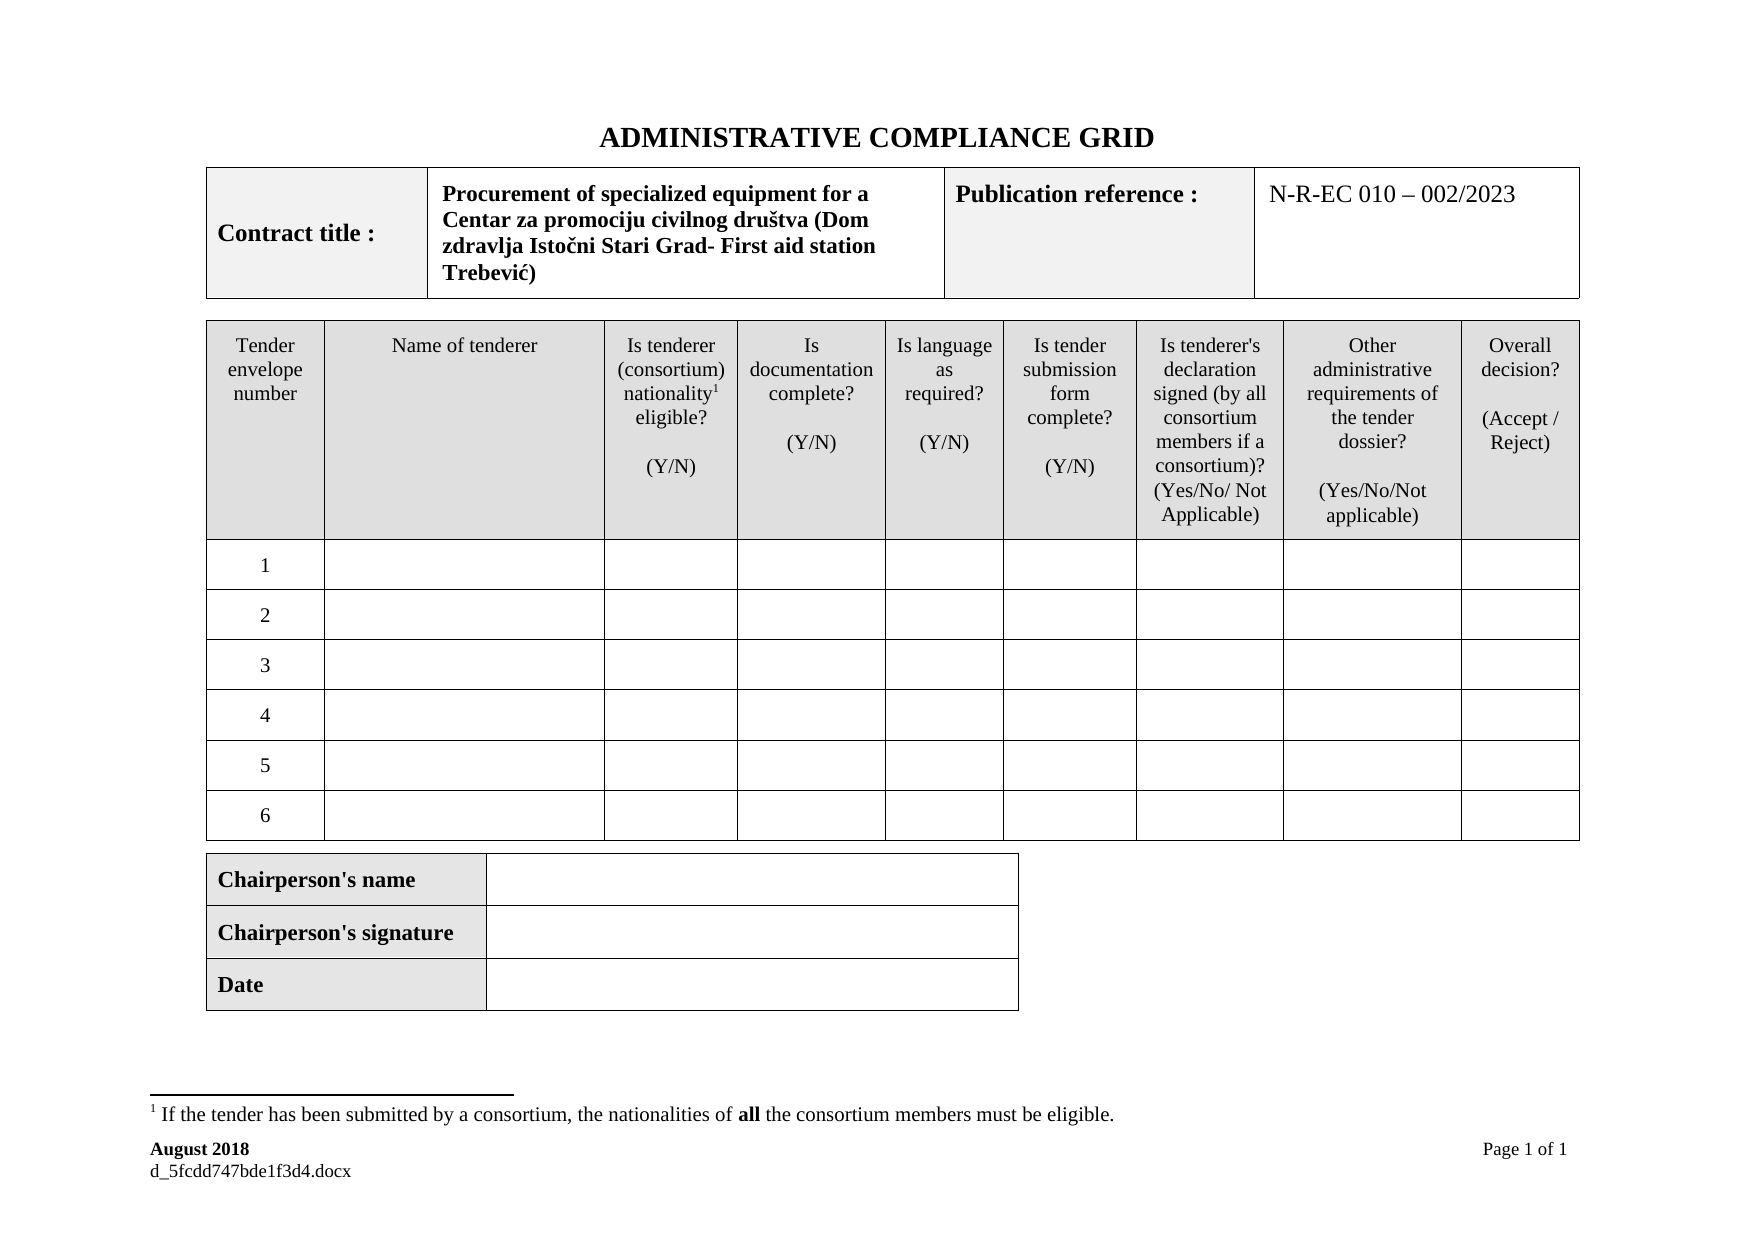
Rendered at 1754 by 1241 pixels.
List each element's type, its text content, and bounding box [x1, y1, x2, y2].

table_cell [738, 640, 885, 689]
table_cell [1462, 690, 1579, 739]
table_header Contract title : [207, 168, 427, 297]
table_header Is tenderer's declaration signed (by all consortium members if a consortium)? (Yes/No/ Not Applicable) [1137, 321, 1283, 539]
table_cell [1284, 791, 1461, 840]
table_cell [886, 690, 1003, 739]
table_cell [886, 640, 1003, 689]
table_cell [1284, 540, 1461, 589]
table_cell [1137, 690, 1283, 739]
table_header Overall decision? (Accept / Reject) [1462, 321, 1579, 539]
table_cell [325, 690, 604, 739]
table_cell [1137, 791, 1283, 840]
table_cell [1004, 640, 1136, 689]
table_cell [886, 590, 1003, 639]
table_header Publication reference : [945, 168, 1254, 297]
table_cell [1462, 640, 1579, 689]
table_cell [1137, 741, 1283, 789]
table_cell [605, 590, 737, 639]
table_cell [1004, 791, 1136, 840]
table_cell [886, 540, 1003, 589]
table_cell [1284, 690, 1461, 739]
table_header Tender envelope number [207, 321, 324, 539]
table_cell [1137, 640, 1283, 689]
table_cell 5 [207, 741, 324, 789]
table_cell [738, 540, 885, 589]
table_cell Chairperson's signature [207, 906, 486, 957]
table_cell [1284, 741, 1461, 789]
table_header [487, 854, 1018, 905]
table_cell [325, 590, 604, 639]
table_cell [1462, 590, 1579, 639]
table_cell [325, 540, 604, 589]
table_cell [1462, 741, 1579, 789]
table_cell 1 [207, 540, 324, 589]
table_cell [1137, 540, 1283, 589]
table_cell [886, 741, 1003, 789]
table_cell [1462, 791, 1579, 840]
table_cell [1284, 590, 1461, 639]
table_cell [738, 690, 885, 739]
table_cell [738, 791, 885, 840]
table_cell 2 [207, 590, 324, 639]
table_cell Date [207, 959, 486, 1010]
table_header Is language as required? (Y/N) [886, 321, 1003, 539]
table_cell [1462, 540, 1579, 589]
table_cell [605, 690, 737, 739]
table_cell [605, 791, 737, 840]
table_cell 4 [207, 690, 324, 739]
table_header Is tenderer (consortium) nationality eligible? (Y/N) [605, 321, 737, 539]
table_header Procurement of specialized equipment for a Centar za promociju civilnog društva (Dom zdravlja Istočni Stari Grad- First aid station Trebević) [428, 168, 944, 297]
subtitle ADMINISTRATIVE COMPLIANCE GRID [150, 121, 1604, 154]
table_cell [1137, 590, 1283, 639]
table_cell [325, 741, 604, 789]
table_header Is documentation complete? (Y/N) [738, 321, 885, 539]
table_cell 6 [207, 791, 324, 840]
table_cell [886, 791, 1003, 840]
table_cell [325, 640, 604, 689]
table_cell [738, 741, 885, 789]
table_header Chairperson's name [207, 854, 486, 905]
table_cell [1004, 690, 1136, 739]
table_cell [1004, 741, 1136, 789]
table_cell 3 [207, 640, 324, 689]
table_cell [1284, 640, 1461, 689]
table_cell [1004, 540, 1136, 589]
table_header N-R-EC 010 – 002/2023 [1255, 168, 1579, 297]
table_cell [605, 540, 737, 589]
table_header Name of tenderer [325, 321, 604, 539]
table_header Is tender submission form complete? (Y/N) [1004, 321, 1136, 539]
table_header Other administrative requirements of the tender dossier? (Yes/No/Not applicable) [1284, 321, 1461, 539]
table_cell [487, 959, 1018, 1010]
table_cell [738, 590, 885, 639]
table_cell [325, 791, 604, 840]
table_cell [605, 640, 737, 689]
table_cell [605, 741, 737, 789]
table_cell [1004, 590, 1136, 639]
table_cell [487, 906, 1018, 957]
